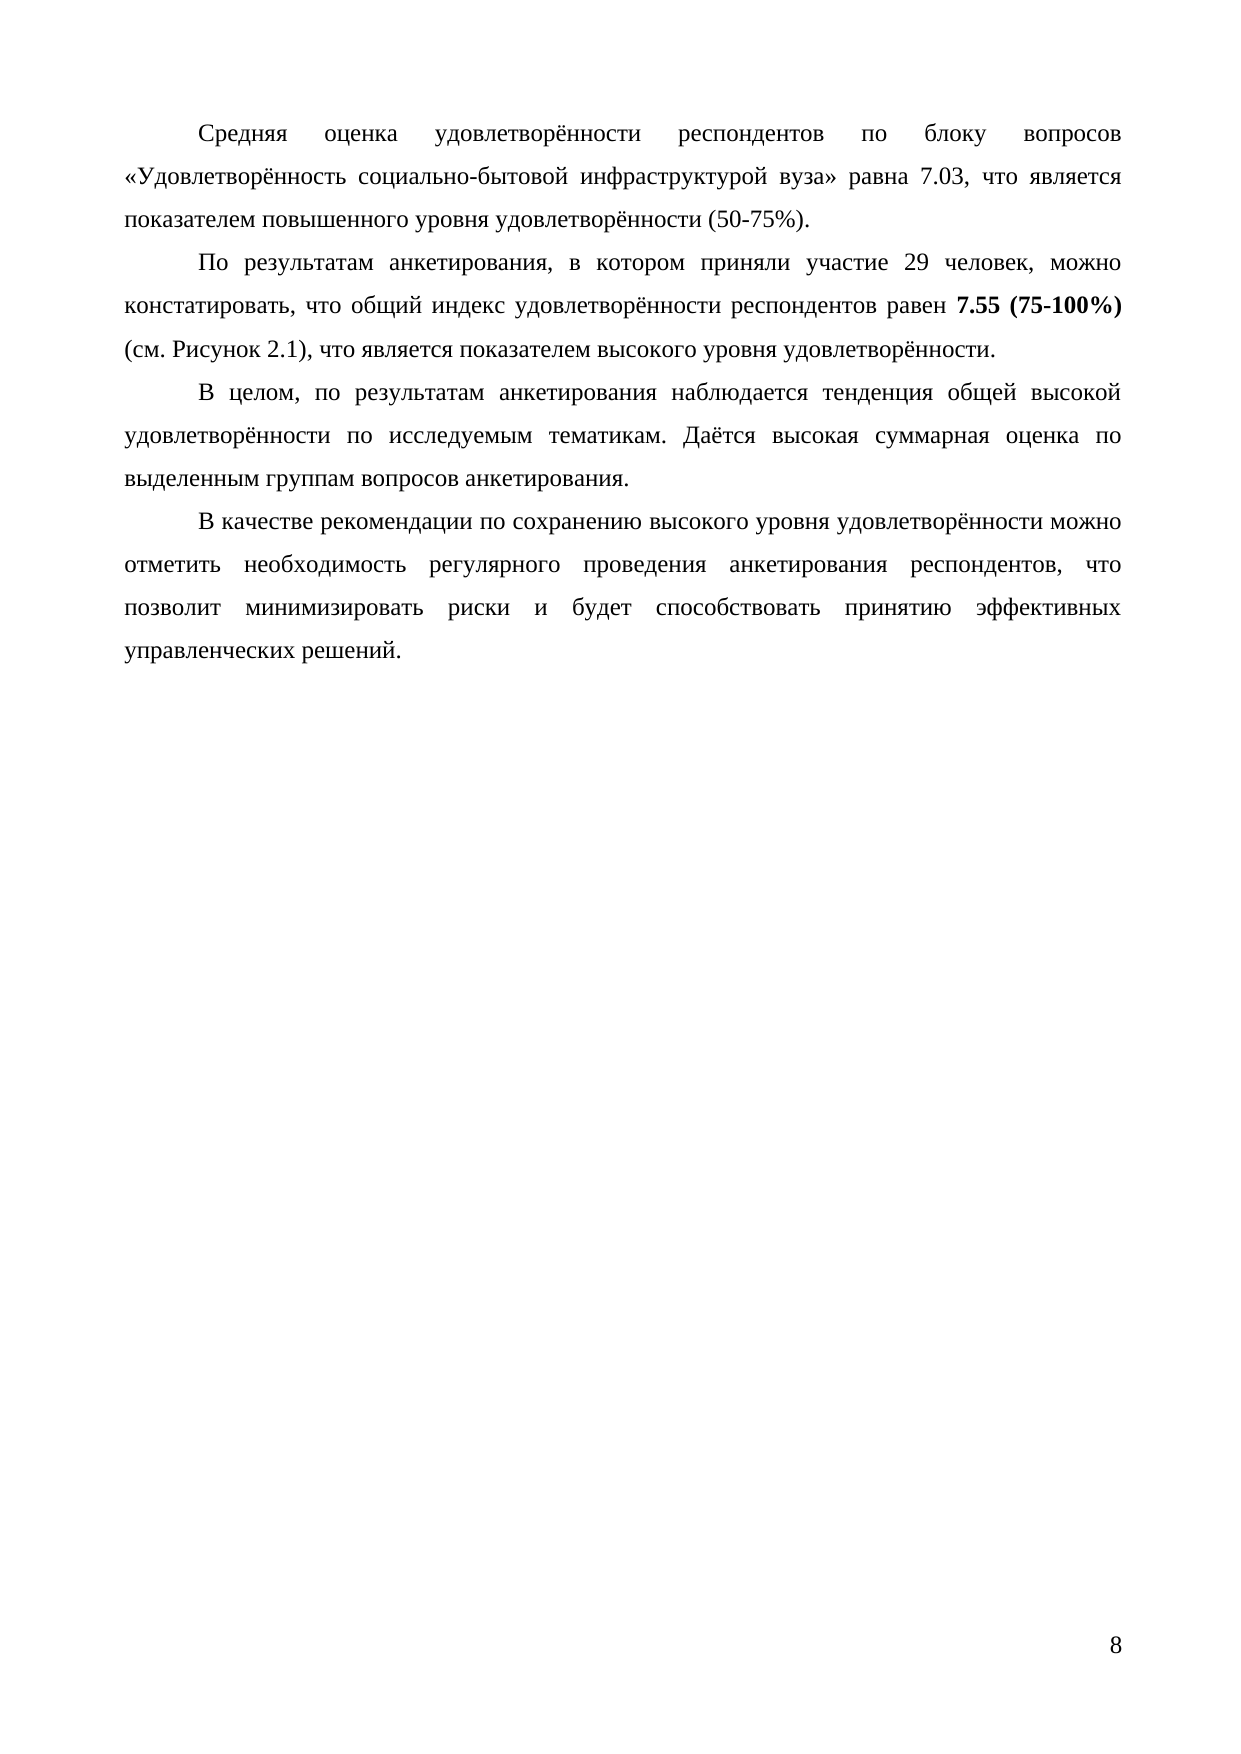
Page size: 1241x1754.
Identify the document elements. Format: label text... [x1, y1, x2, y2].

text По результатам анкетирования, в котором приняли участие 29 человек, можно констатировать, что общий индекс удовлетворённости респондентов равен 7.55 (75-100%) (см. Рисунок 2.1), что является показателем высокого уровня удовлетворённости. [124, 247, 1122, 362]
text Средняя оценка удовлетворённости респондентов по блоку вопросов «Удовлетворённость социально-бытовой инфраструктурой вуза» равна 7.03, что является показателем повышенного уровня удовлетворённости (50-75%). [124, 118, 1122, 233]
text В целом, по результатам анкетирования наблюдается тенденция общей высокой удовлетворённости по исследуемым тематикам. Даётся высокая суммарная оценка по выделенным группам вопросов анкетирования. [124, 377, 1122, 492]
text В качестве рекомендации по сохранению высокого уровня удовлетворённости можно отметить необходимость регулярного проведения анкетирования респондентов, что позволит минимизировать риски и будет способствовать принятию эффективных управленческих решений. [124, 506, 1122, 664]
